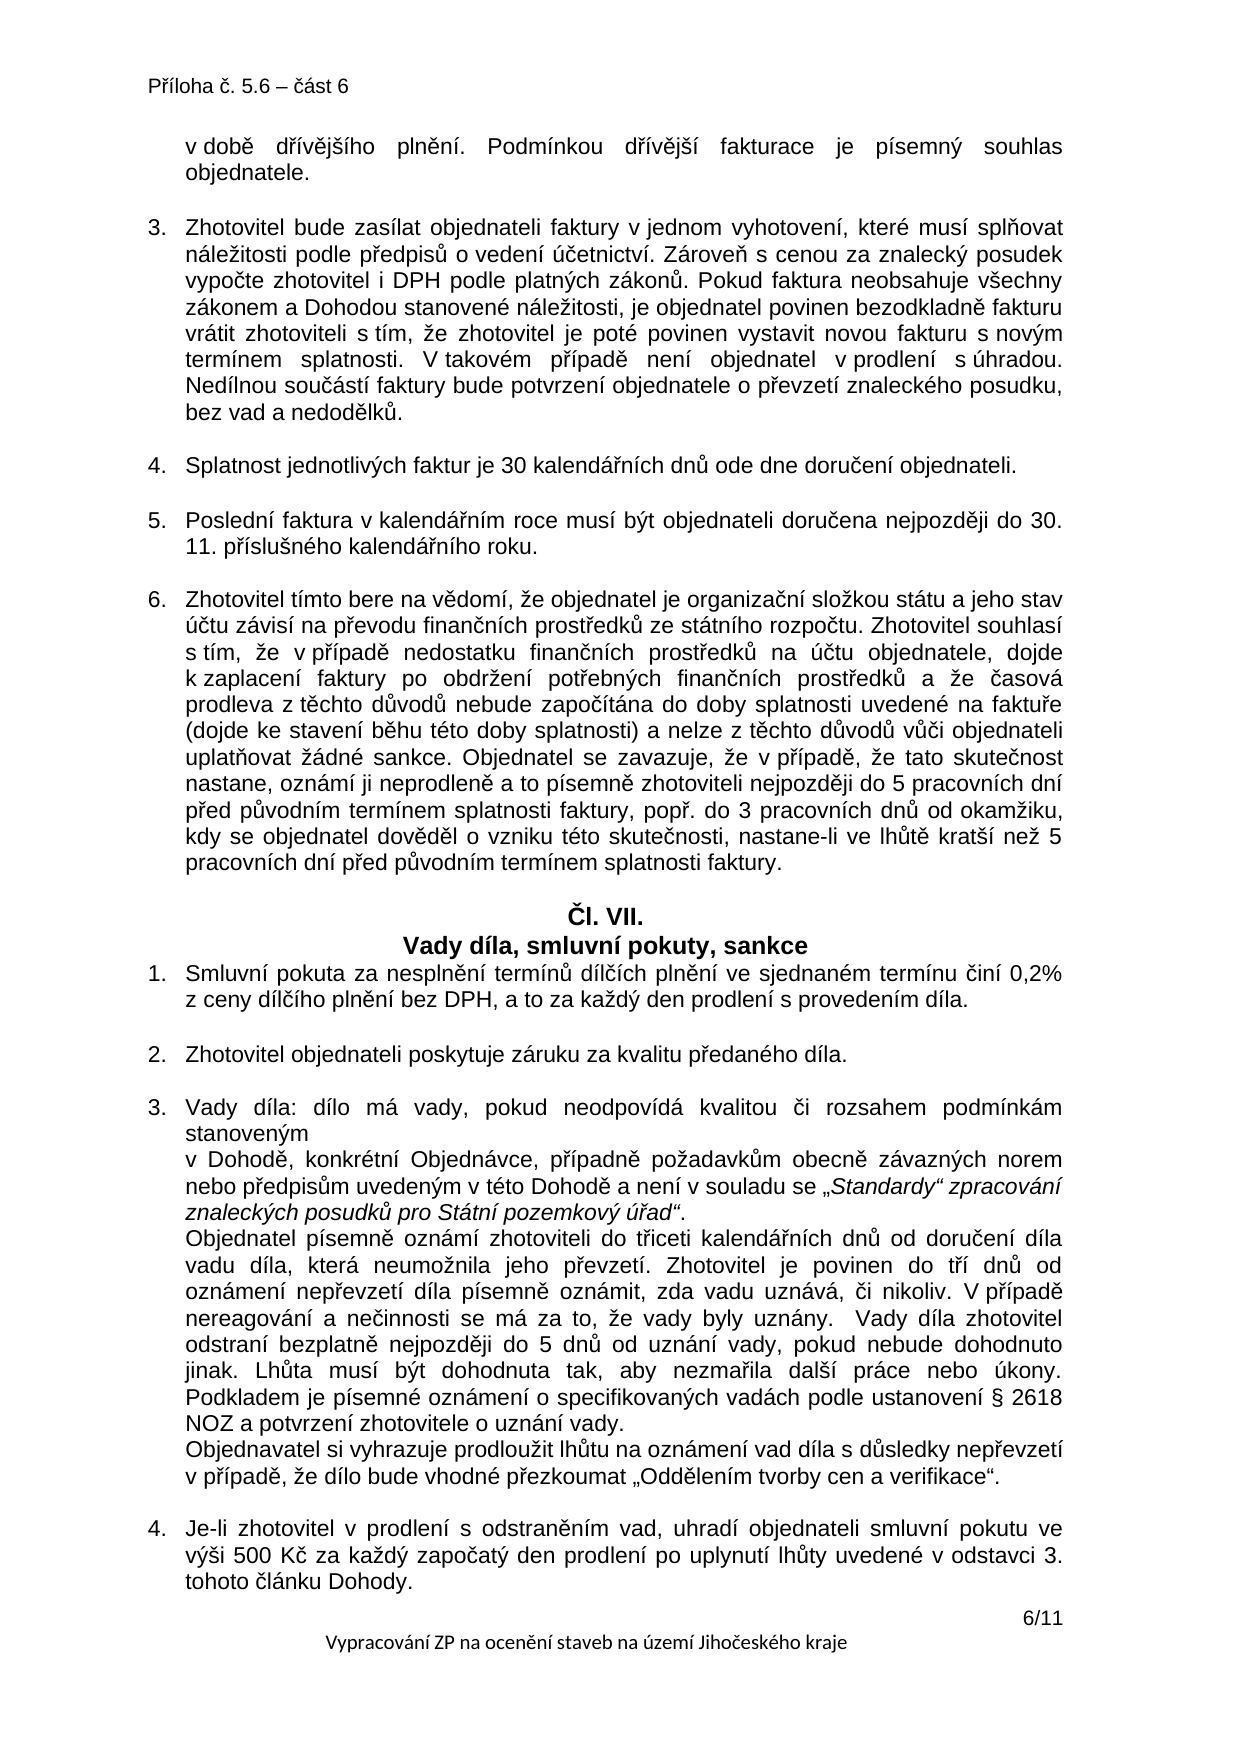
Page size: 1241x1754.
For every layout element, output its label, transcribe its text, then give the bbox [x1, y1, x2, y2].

list Vady díla: dílo má vady, pokud neodpovídá kvalitou či rozsahem podmínkám stanoveným v Dohodě, konkrétní Objednávce, případně požadavkům obecně závazných norem nebo předpisům uvedeným v této Dohodě a není v souladu se „Standardy“ zpracování znaleckých posudků pro Státní pozemkový úřad“. [148, 1094, 1063, 1225]
subtitle Vady díla, smluvní pokuty, sankce [148, 931, 1063, 959]
list Splatnost jednotlivých faktur je 30 kalendářních dnů ode dne doručení objednateli. [148, 452, 1063, 478]
text Objednavatel si vyhrazuje prodloužit lhůtu na oznámení vad díla s důsledky nepřevzetí v případě, že dílo bude vhodné přezkoumat „Oddělením tvorby cen a verifikace“. [185, 1436, 1063, 1489]
text Objednatel písemně oznámí zhotoviteli do třiceti kalendářních dnů od doručení díla vadu díla, která neumožnila jeho převzetí. Zhotovitel je povinen do tří dnů od oznámení nepřevzetí díla písemně oznámit, zda vadu uznává, či nikoliv. V případě nereagování a nečinnosti se má za to, že vady byly uznány. Vady díla zhotovitel odstraní bezplatně nejpozději do 5 dnů od uznání vady, pokud nebude dohodnuto jinak. Lhůta musí být dohodnuta tak, aby nezmařila další práce nebo úkony. Podkladem je písemné oznámení o specifikovaných vadách podle ustanovení § 2618 NOZ a potvrzení zhotovitele o uznání vady. [185, 1225, 1063, 1436]
list Zhotovitel bude zasílat objednateli faktury v jednom vyhotovení, které musí splňovat náležitosti podle předpisů o vedení účetnictví. Zároveň s cenou za znalecký posudek vypočte zhotovitel i DPH podle platných zákonů. Pokud faktura neobsahuje všechny zákonem a Dohodou stanovené náležitosti, je objednatel povinen bezodkladně fakturu vrátit zhotoviteli s tím, že zhotovitel je poté povinen vystavit novou fakturu s novým termínem splatnosti. V takovém případě není objednatel v prodlení s úhradou. Nedílnou součástí faktury bude potvrzení objednatele o převzetí znaleckého posudku, bez vad a nedodělků. [148, 214, 1063, 425]
list Je-li zhotovitel v prodlení s odstraněním vad, uhradí objednateli smluvní pokutu ve výši 500 Kč za každý započatý den prodlení po uplynutí lhůty uvedené v odstavci 3. tohoto článku Dohody. [148, 1515, 1063, 1594]
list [148, 133, 1063, 186]
text Čl. VII. [148, 902, 1063, 931]
subtitle Smluvní pokuta za nesplnění termínů dílčích plnění ve sjednaném termínu činí 0,2% z ceny dílčího plnění bez DPH, a to za každý den prodlení s provedením díla. [148, 959, 1063, 1012]
list Poslední faktura v kalendářním roce musí být objednateli doručena nejpozději do 30. 11. příslušného kalendářního roku. [148, 507, 1063, 559]
list Zhotovitel objednateli poskytuje záruku za kvalitu předaného díla. [148, 1041, 1063, 1067]
list Zhotovitel tímto bere na vědomí, že objednatel je organizační složkou státu a jeho stav účtu závisí na převodu finančních prostředků ze státního rozpočtu. Zhotovitel souhlasí s tím, že v případě nedostatku finančních prostředků na účtu objednatele, dojde k zaplacení faktury po obdržení potřebných finančních prostředků a že časová prodleva z těchto důvodů nebude započítána do doby splatnosti uvedené na faktuře (dojde ke stavení běhu této doby splatnosti) a nelze z těchto důvodů vůči objednateli uplatňovat žádné sankce. Objednatel se zavazuje, že v případě, že tato skutečnost nastane, oznámí ji neprodleně a to písemně zhotoviteli nejpozději do 5 pracovních dní před původním termínem splatnosti faktury, popř. do 3 pracovních dnů od okamžiku, kdy se objednatel dověděl o vzniku této skutečnosti, nastane-li ve lhůtě kratší než 5 pracovních dní před původním termínem splatnosti faktury. [148, 586, 1063, 876]
